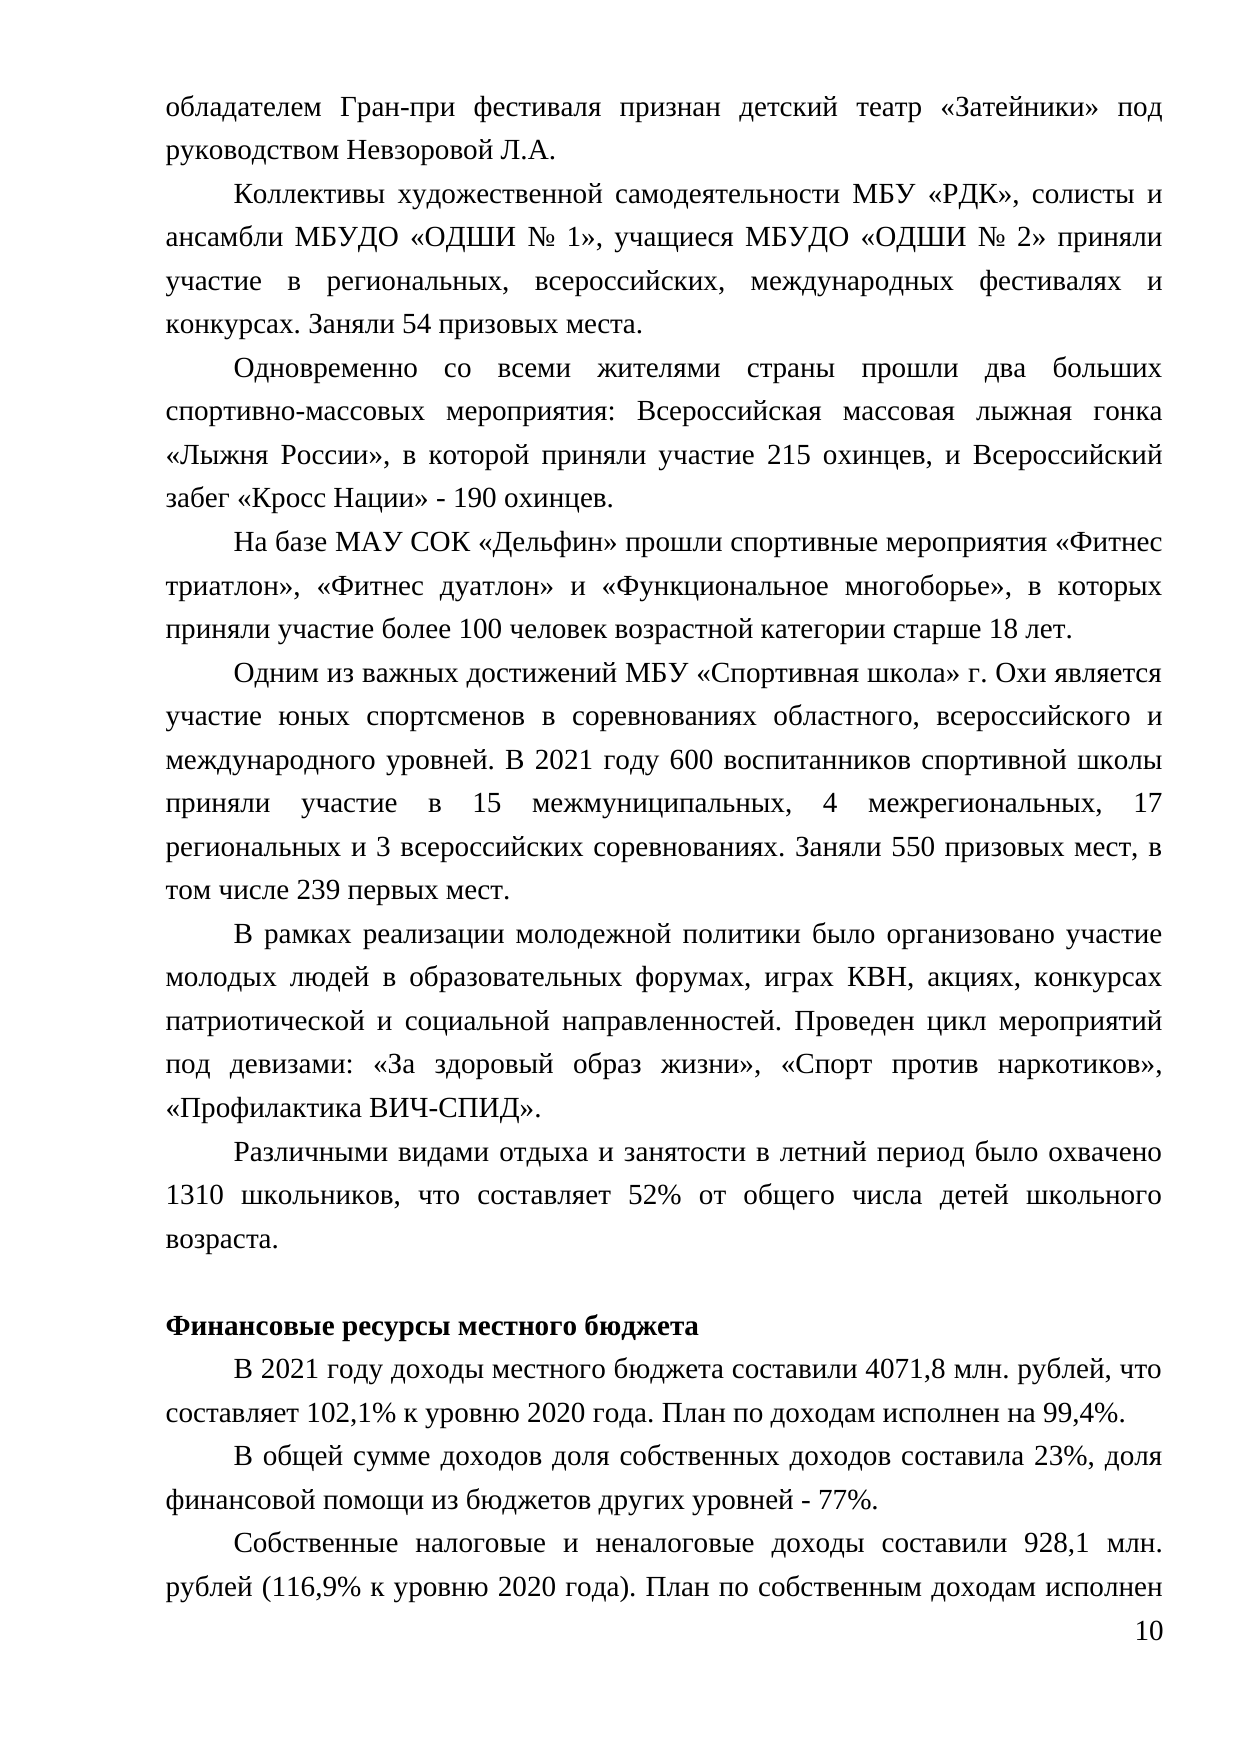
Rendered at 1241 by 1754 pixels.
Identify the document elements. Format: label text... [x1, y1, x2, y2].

text В 2021 году доходы местного бюджета составили 4071,8 млн. рублей, что составляет 102,1% к уровню 2020 года. План по доходам исполнен на 99,4%. [165, 1351, 1163, 1428]
text На базе МАУ СОК «Дельфин» прошли спортивные мероприятия «Фитнес триатлон», «Фитнес дуатлон» и «Функциональное многоборье», в которых приняли участие более 100 человек возрастной категории старше 18 лет. [165, 524, 1163, 645]
text Одним из важных достижений МБУ «Спортивная школа» г. Охи является участие юных спортсменов в соревнованиях областного, всероссийского и международного уровней. В 2021 году 600 воспитанников спортивной школы приняли участие в 15 межмуниципальных, 4 межрегиональных, 17 региональных и 3 всероссийских соревнованиях. Заняли 550 призовых мест, в том числе 239 первых мест. [165, 655, 1163, 906]
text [165, 1526, 1163, 1603]
text В рамках реализации молодежной политики было организовано участие молодых людей в образовательных форумах, играх КВН, акциях, конкурсах патриотической и социальной направленностей. Проведен цикл мероприятий под девизами: «За здоровый образ жизни», «Спорт против наркотиков», «Профилактика ВИЧ-СПИД». [165, 916, 1163, 1124]
text Различными видами отдыха и занятости в летний период было охвачено 1310 школьников, что составляет 52% от общего числа детей школьного возраста. [165, 1134, 1163, 1254]
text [165, 89, 1163, 166]
text Финансовые ресурсы местного бюджета [165, 1308, 1163, 1341]
text Коллективы художественной самодеятельности МБУ «РДК», солисты и ансамбли МБУДО «ОДШИ № 1», учащиеся МБУДО «ОДШИ № 2» приняли участие в региональных, всероссийских, международных фестивалях и конкурсах. Заняли 54 призовых места. [165, 176, 1163, 340]
text Одновременно со всеми жителями страны прошли два больших спортивно-массовых мероприятия: Всероссийская массовая лыжная гонка «Лыжня России», в которой приняли участие 215 охинцев, и Всероссийский забег «Кросс Нации» - 190 охинцев. [165, 350, 1163, 514]
text В общей сумме доходов доля собственных доходов составила 23%, доля финансовой помощи из бюджетов других уровней - 77%. [165, 1438, 1163, 1516]
